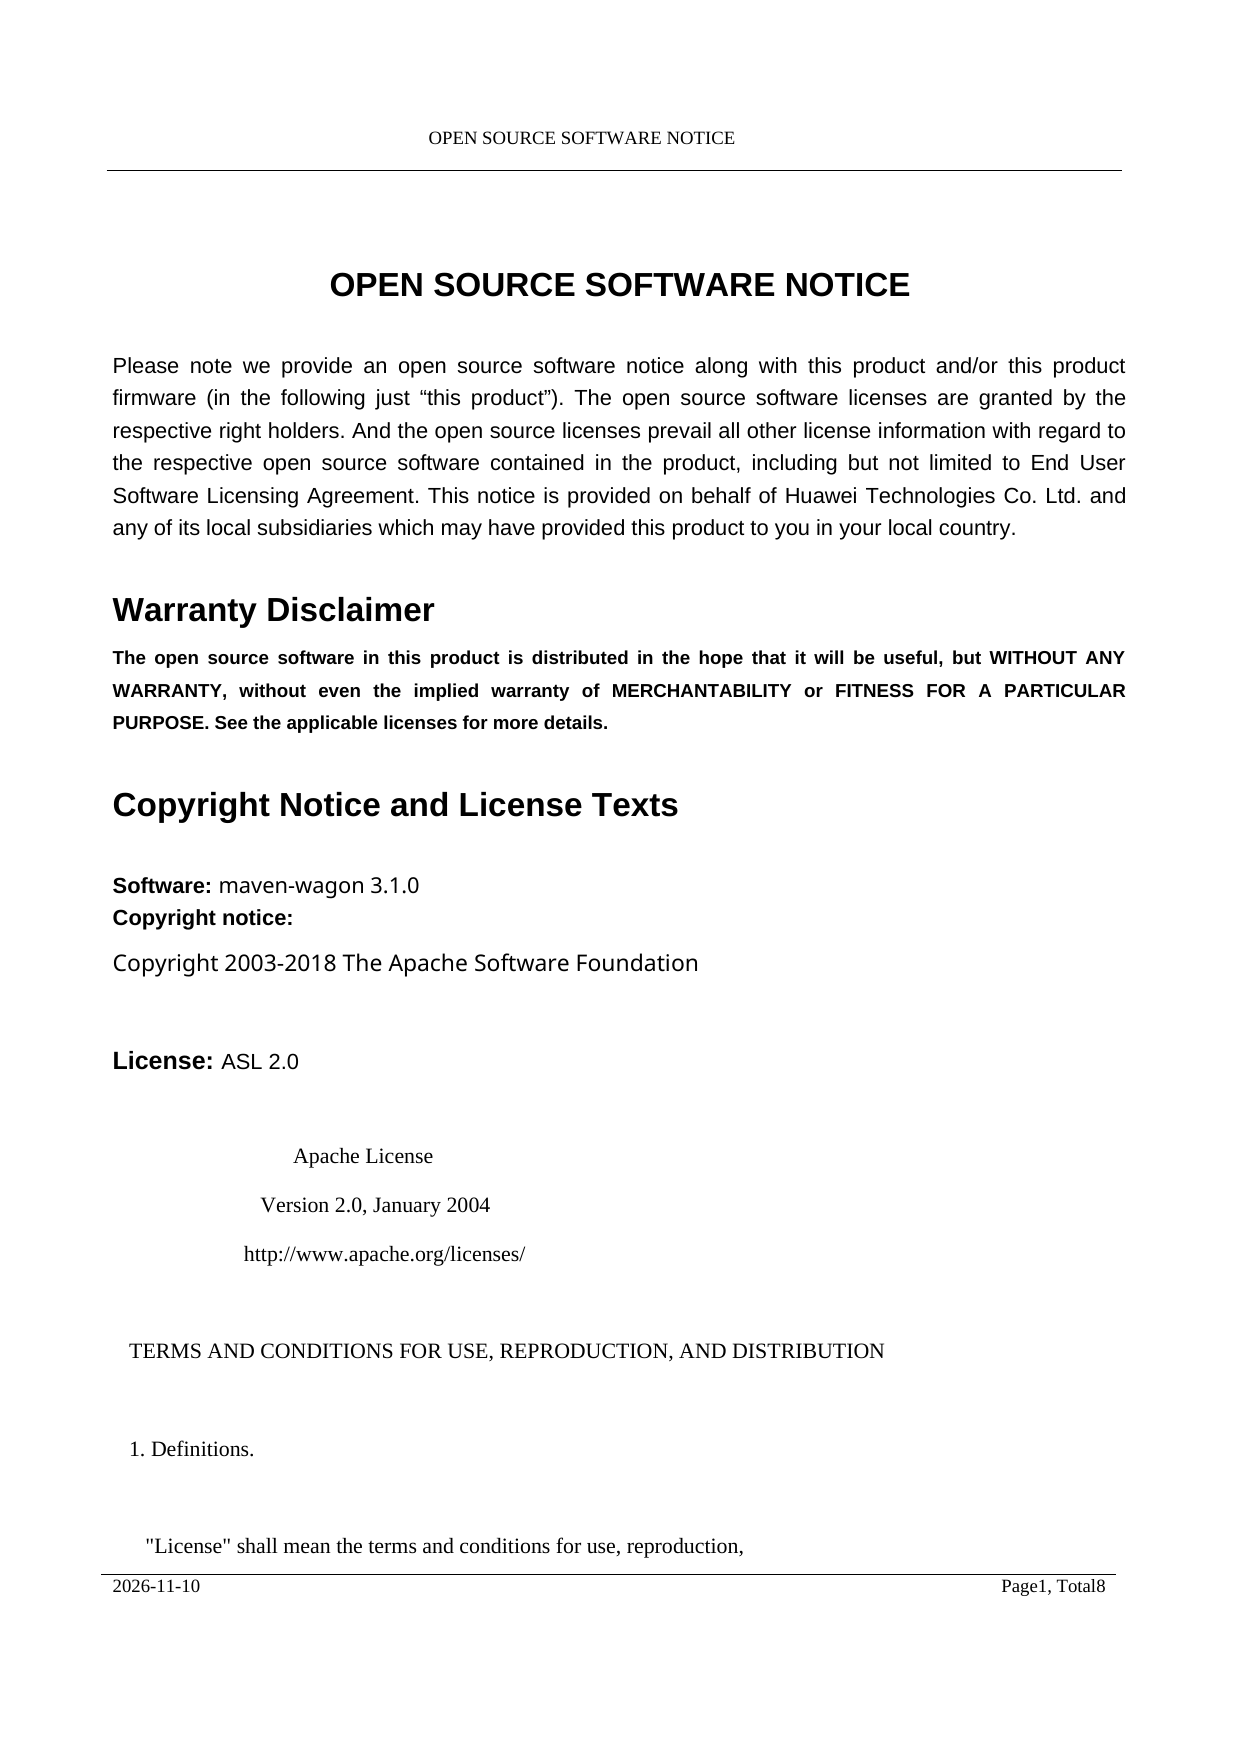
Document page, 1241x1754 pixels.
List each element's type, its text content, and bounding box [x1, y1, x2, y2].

text Warranty Disclaimer [112, 576, 1128, 641]
text Copyright Notice and License Texts [112, 771, 1128, 836]
text Software: maven-wagon 3.1.0 [112, 869, 1128, 901]
text OPEN SOURCE SOFTWARE NOTICE [112, 251, 1128, 316]
text Copyright 2003-2018 The Apache Software Foundation [112, 947, 1128, 1028]
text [112, 1091, 1128, 1562]
text Please note we provide an open source software notice along with this product and/or this product firmware (in the following just “this product”). The open source software licenses are granted by the respective right holders. And the open source licenses prevail all other license information with regard to the respective open source software contained in the product, including but not limited to End User Software Licensing Agreement. This notice is provided on behalf of Huawei Technologies Co. Ltd. and any of its local subsidiaries which may have provided this product to you in your local country. [112, 349, 1128, 544]
text License: ASL 2.0 [112, 1044, 1128, 1077]
text The open source software in this product is distributed in the hope that it will be useful, but WITHOUT ANY WARRANTY, without even the implied warranty of MERCHANTABILITY or FITNESS FOR A PARTICULAR PURPOSE. See the applicable licenses for more details. [112, 641, 1128, 739]
text Copyright notice: [112, 901, 1128, 934]
